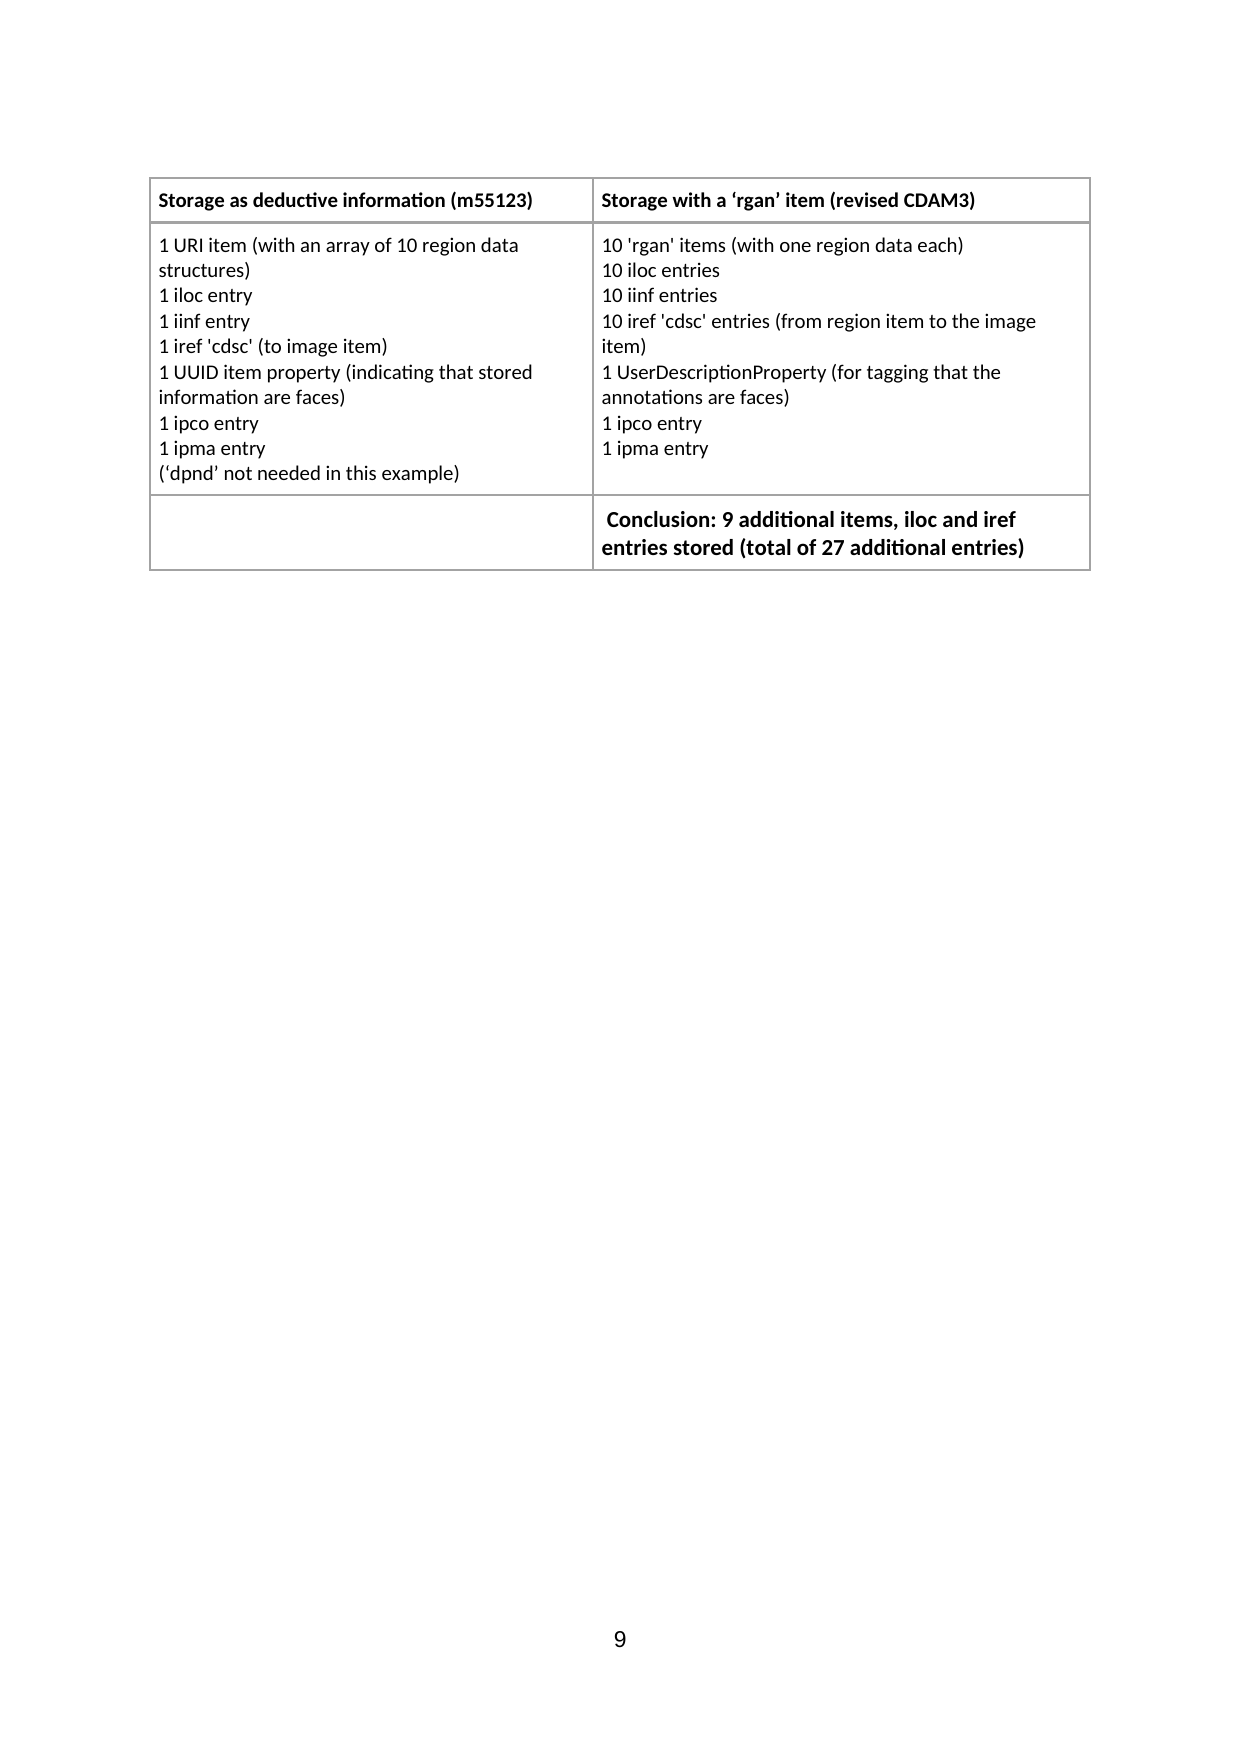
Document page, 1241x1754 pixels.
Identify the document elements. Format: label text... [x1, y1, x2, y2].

table_cell 10 'rgan' items (with one region data each) 10 iloc entries 10 iinf entries 10 iref 'cdsc' entries (from region item to the image item) 1 UserDescriptionProperty (for tagging that the annotations are faces) 1 ipco entry 1 ipma entry [594, 224, 1089, 494]
table_cell Conclusion: 9 additional items, iloc and iref entries stored (total of 27 additional entries) [594, 496, 1089, 569]
table_header Storage with a ‘rgan’ item (revised CDAM3) [594, 179, 1089, 221]
table_header Storage as deductive information (m55123) [151, 179, 592, 221]
table_cell [151, 496, 592, 569]
table_cell 1 URI item (with an array of 10 region data structures) 1 iloc entry 1 iinf entry 1 iref 'cdsc' (to image item) 1 UUID item property (indicating that stored information are faces) 1 ipco entry 1 ipma entry (‘dpnd’ not needed in this example) [151, 224, 592, 494]
